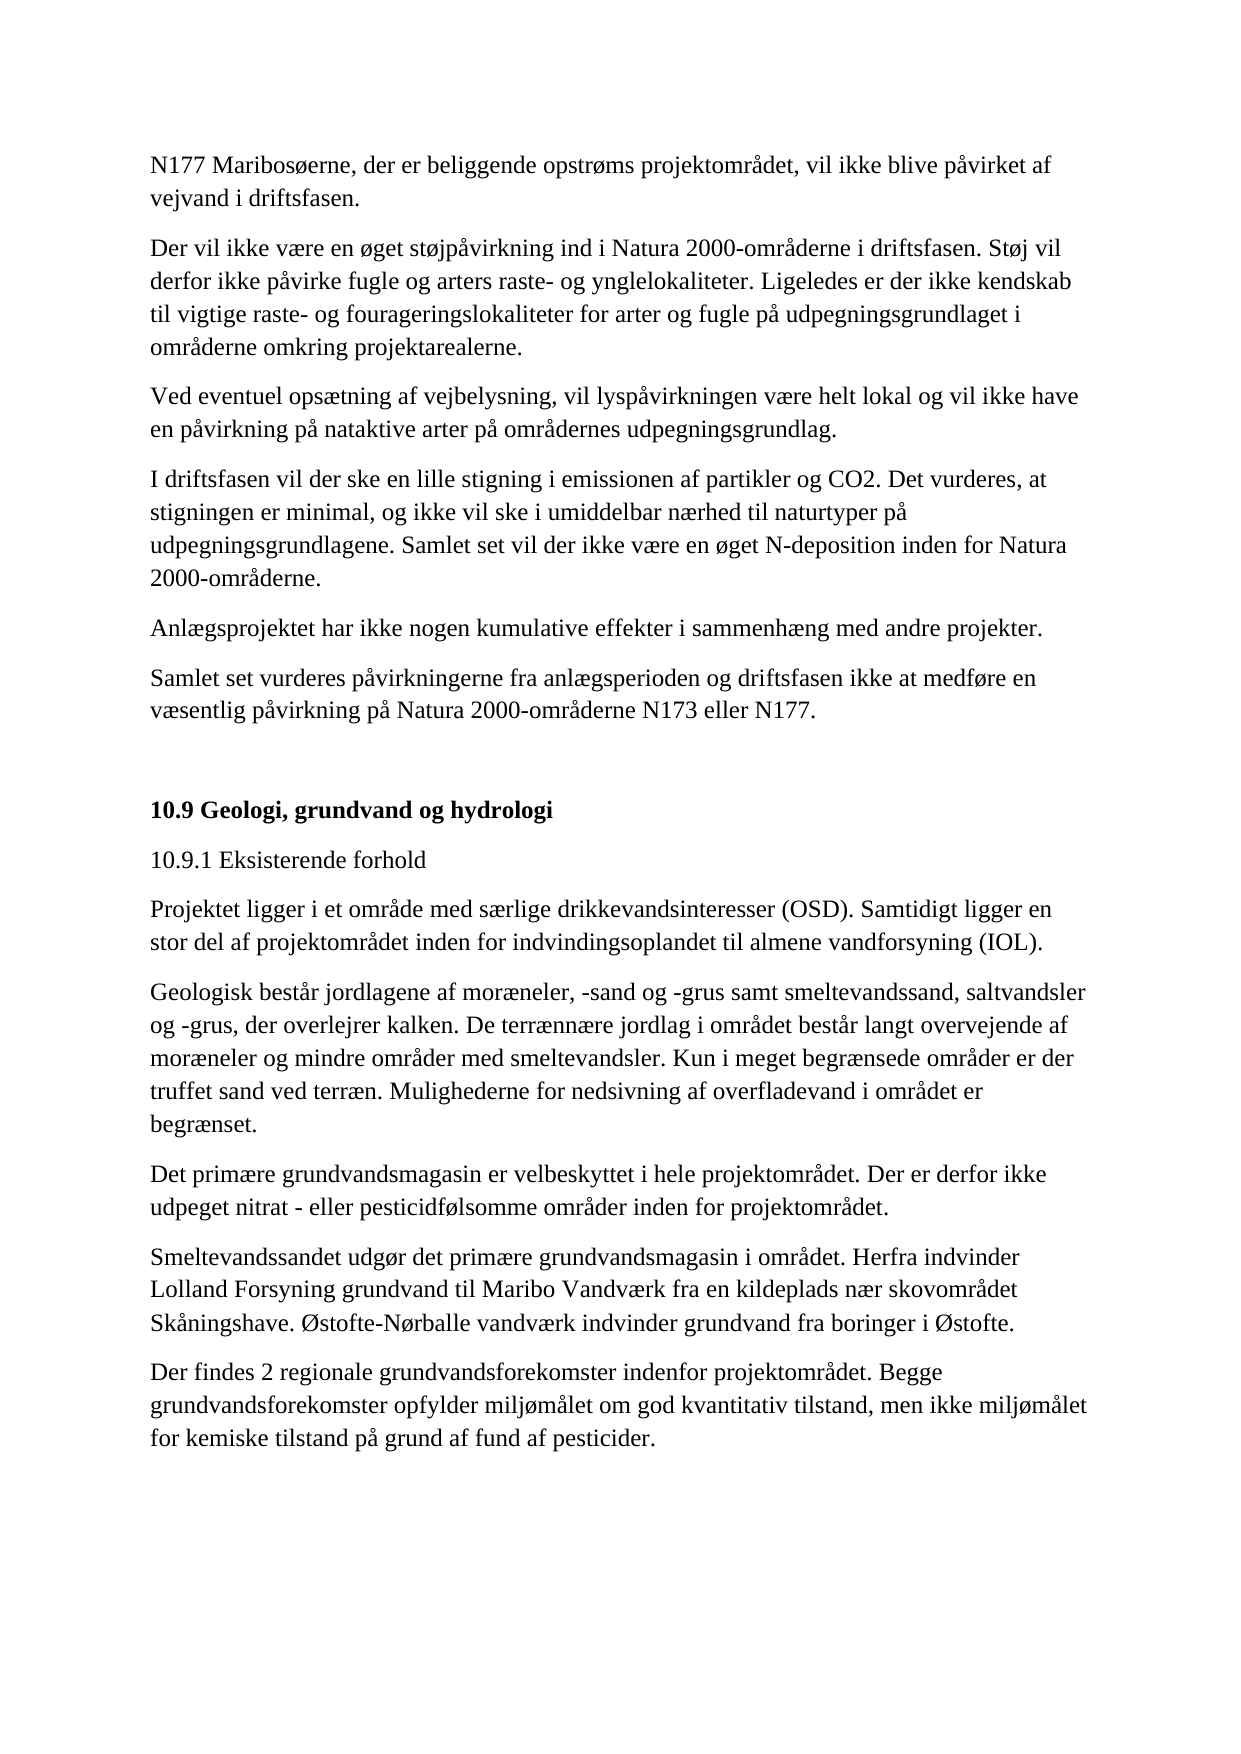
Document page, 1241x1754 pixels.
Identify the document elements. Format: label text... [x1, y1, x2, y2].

text N177 Maribosøerne, der er beliggende opstrøms projektområdet, vil ikke blive påvirket af vejvand i driftsfasen. [150, 150, 1090, 212]
text I driftsfasen vil der ske en lille stigning i emissionen af partikler og CO2. Det vurderes, at stigningen er minimal, og ikke vil ske i umiddelbar nærhed til naturtyper på udpegningsgrundlagene. Samlet set vil der ikke være en øget N-deposition inden for Natura 2000-områderne. [150, 464, 1090, 592]
text 10.9 Geologi, grundvand og hydrologi [150, 795, 1090, 824]
text Det primære grundvandsmagasin er velbeskyttet i hele projektområdet. Der er derfor ikke udpeget nitrat - eller pesticidfølsomme områder inden for projektområdet. [150, 1159, 1090, 1221]
text Der vil ikke være en øget støjpåvirkning ind i Natura 2000-områderne i driftsfasen. Støj vil derfor ikke påvirke fugle og arters raste- og ynglelokaliteter. Ligeledes er der ikke kendskab til vigtige raste- og fourageringslokaliteter for arter og fugle på udpegningsgrundlaget i områderne omkring projektarealerne. [150, 233, 1090, 361]
text Samlet set vurderes påvirkningerne fra anlægsperioden og driftsfasen ikke at medføre en væsentlig påvirkning på Natura 2000-områderne N173 eller N177. [150, 663, 1090, 724]
text Smeltevandssandet udgør det primære grundvandsmagasin i området. Herfra indvinder Lolland Forsyning grundvand til Maribo Vandværk fra en kildeplads nær skovområdet Skåningshave. Østofte-Nørballe vandværk indvinder grundvand fra boringer i Østofte. [150, 1242, 1090, 1336]
text Geologisk består jordlagene af moræneler, -sand og -grus samt smeltevandssand, saltvandsler og -grus, der overlejrer kalken. De terrænnære jordlag i området består langt overvejende af moræneler og mindre områder med smeltevandsler. Kun i meget begrænsede områder er der truffet sand ved terræn. Mulighederne for nedsivning af overfladevand i området er begrænset. [150, 977, 1090, 1138]
text Projektet ligger i et område med særlige drikkevandsinteresser (OSD). Samtidigt ligger en stor del af projektområdet inden for indvindingsoplandet til almene vandforsyning (IOL). [150, 894, 1090, 956]
text 10.9.1 Eksisterende forhold [150, 845, 1090, 873]
text Anlægsprojektet har ikke nogen kumulative effekter i sammenhæng med andre projekter. [150, 613, 1090, 642]
text Der findes 2 regionale grundvandsforekomster indenfor projektområdet. Begge grundvandsforekomster opfylder miljømålet om god kvantitativ tilstand, men ikke miljømålet for kemiske tilstand på grund af fund af pesticider. [150, 1357, 1090, 1452]
text Ved eventuel opsætning af vejbelysning, vil lyspåvirkningen være helt lokal og vil ikke have en påvirkning på nataktive arter på områdernes udpegningsgrundlag. [150, 381, 1090, 443]
